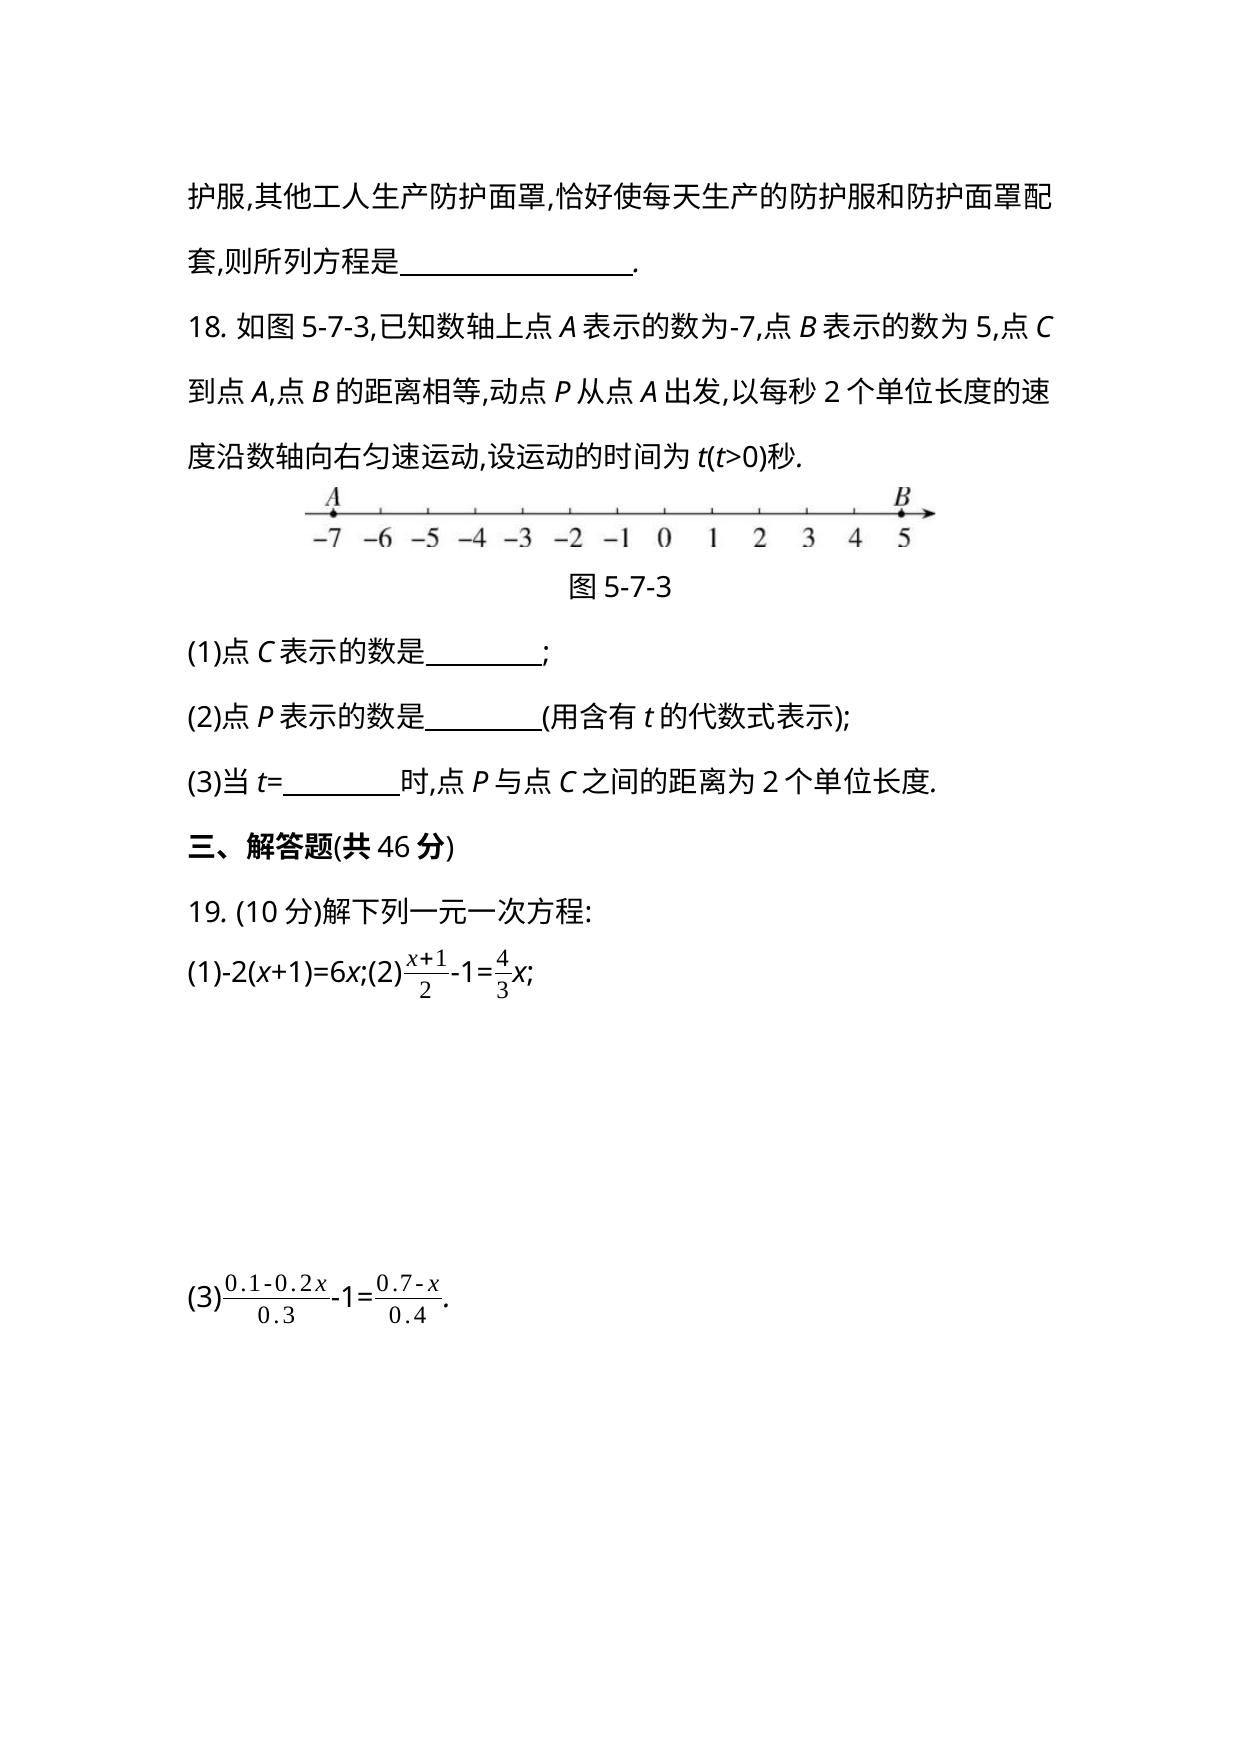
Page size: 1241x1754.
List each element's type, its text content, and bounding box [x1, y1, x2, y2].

text (1)-2(x+1)=6x;(2)-1=x; [187, 942, 1053, 1007]
text 18. 如图5-7-3,已知数轴上点A表示的数为-7,点B表示的数为5,点C到点A,点B的距离相等,动点P从点A出发,以每秒2个单位长度的速度沿数轴向右匀速运动,设运动的时间为t(t>0)秒. [187, 292, 1053, 487]
picture [304, 487, 936, 547]
text (2)点P表示的数是 (用含有t的代数式表示); [187, 682, 1053, 747]
text 三、解答题(共46分) [187, 812, 1053, 877]
text (3)当t= 时,点P与点C之间的距离为2个单位长度. [187, 747, 1053, 812]
text 图5-7-3 [187, 552, 1053, 617]
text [187, 162, 1053, 292]
text (1)点C表示的数是 ; [187, 617, 1053, 682]
text 19. (10分)解下列一元一次方程: [187, 877, 1053, 942]
text (3)-1=. [187, 1267, 1053, 1332]
